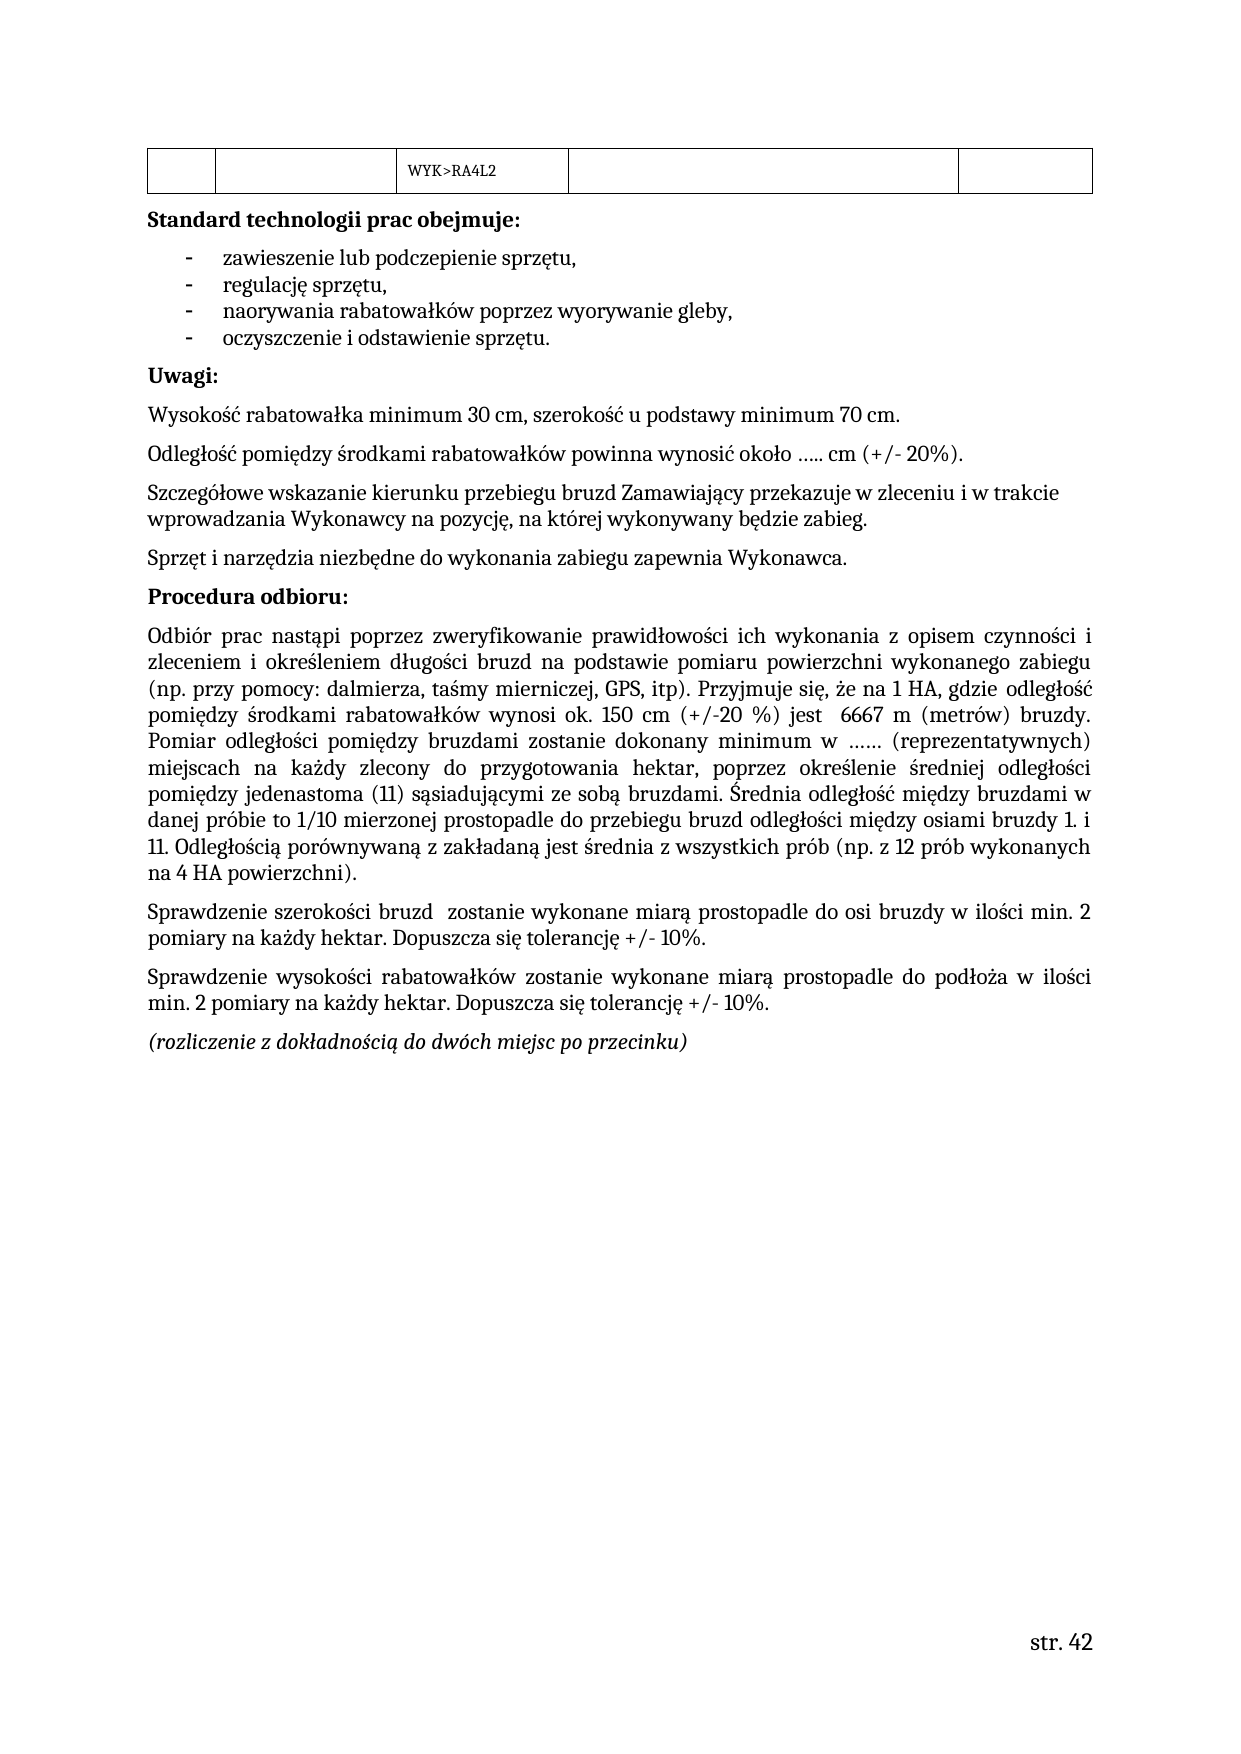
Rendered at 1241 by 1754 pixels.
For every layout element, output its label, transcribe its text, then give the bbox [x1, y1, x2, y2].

text (rozliczenie z dokładnością do dwóch miejsc po przecinku) [148, 1029, 1093, 1055]
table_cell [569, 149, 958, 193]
text Standard technologii prac obejmuje: [148, 206, 1093, 233]
text Procedura odbioru: [148, 584, 1093, 610]
text Sprawdzenie szerokości bruzd zostanie wykonane miarą prostopadle do osi bruzdy w ilości min. 2 pomiary na każdy hektar. Dopuszcza się tolerancję +/- 10%. [148, 899, 1093, 951]
text Odległość pomiędzy środkami rabatowałków powinna wynosić około ….. cm (+/- 20%). [148, 441, 1093, 467]
text Sprzęt i narzędzia niezbędne do wykonania zabiegu zapewnia Wykonawca. [148, 545, 1093, 571]
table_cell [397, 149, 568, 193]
text Szczegółowe wskazanie kierunku przebiegu bruzd Zamawiający przekazuje w zleceniu i w trakcie wprowadzania Wykonawcy na pozycję, na której wykonywany będzie zabieg. [148, 480, 1093, 532]
text Wysokość rabatowałka minimum 30 cm, szerokość u podstawy minimum 70 cm. [148, 402, 1093, 428]
text Sprawdzenie wysokości rabatowałków zostanie wykonane miarą prostopadle do podłoża w ilości min. 2 pomiary na każdy hektar. Dopuszcza się tolerancję +/- 10%. [148, 964, 1093, 1017]
list regulację sprzętu, [185, 272, 1093, 298]
text Uwagi: [148, 363, 1093, 389]
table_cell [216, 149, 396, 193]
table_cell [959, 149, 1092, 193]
list naorywania rabatowałków poprzez wyorywanie gleby, [185, 298, 1093, 324]
text Odbiór prac nastąpi poprzez zweryfikowanie prawidłowości ich wykonania z opisem czynności i zleceniem i określeniem długości bruzd na podstawie pomiaru powierzchni wykonanego zabiegu (np. przy pomocy: dalmierza, taśmy mierniczej, GPS, itp). Przyjmuje się, że na 1 HA, gdzie odległość pomiędzy środkami rabatowałków wynosi ok. 150 cm (+/-20 %) jest 6667 m (metrów) bruzdy. Pomiar odległości pomiędzy bruzdami zostanie dokonany minimum w …… (reprezentatywnych) miejscach na każdy zlecony do przygotowania hektar, poprzez określenie średniej odległości pomiędzy jedenastoma (11) sąsiadującymi ze sobą bruzdami. Średnia odległość między bruzdami w danej próbie to 1/10 mierzonej prostopadle do przebiegu bruzd odległości między osiami bruzdy 1. i 11. Odległością porównywaną z zakładaną jest średnia z wszystkich prób (np. z 12 prób wykonanych na 4 HA powierzchni). [148, 623, 1093, 886]
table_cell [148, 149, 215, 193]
list oczyszczenie i odstawienie sprzętu. [185, 324, 1093, 351]
list zawieszenie lub podczepienie sprzętu, [185, 245, 1093, 272]
